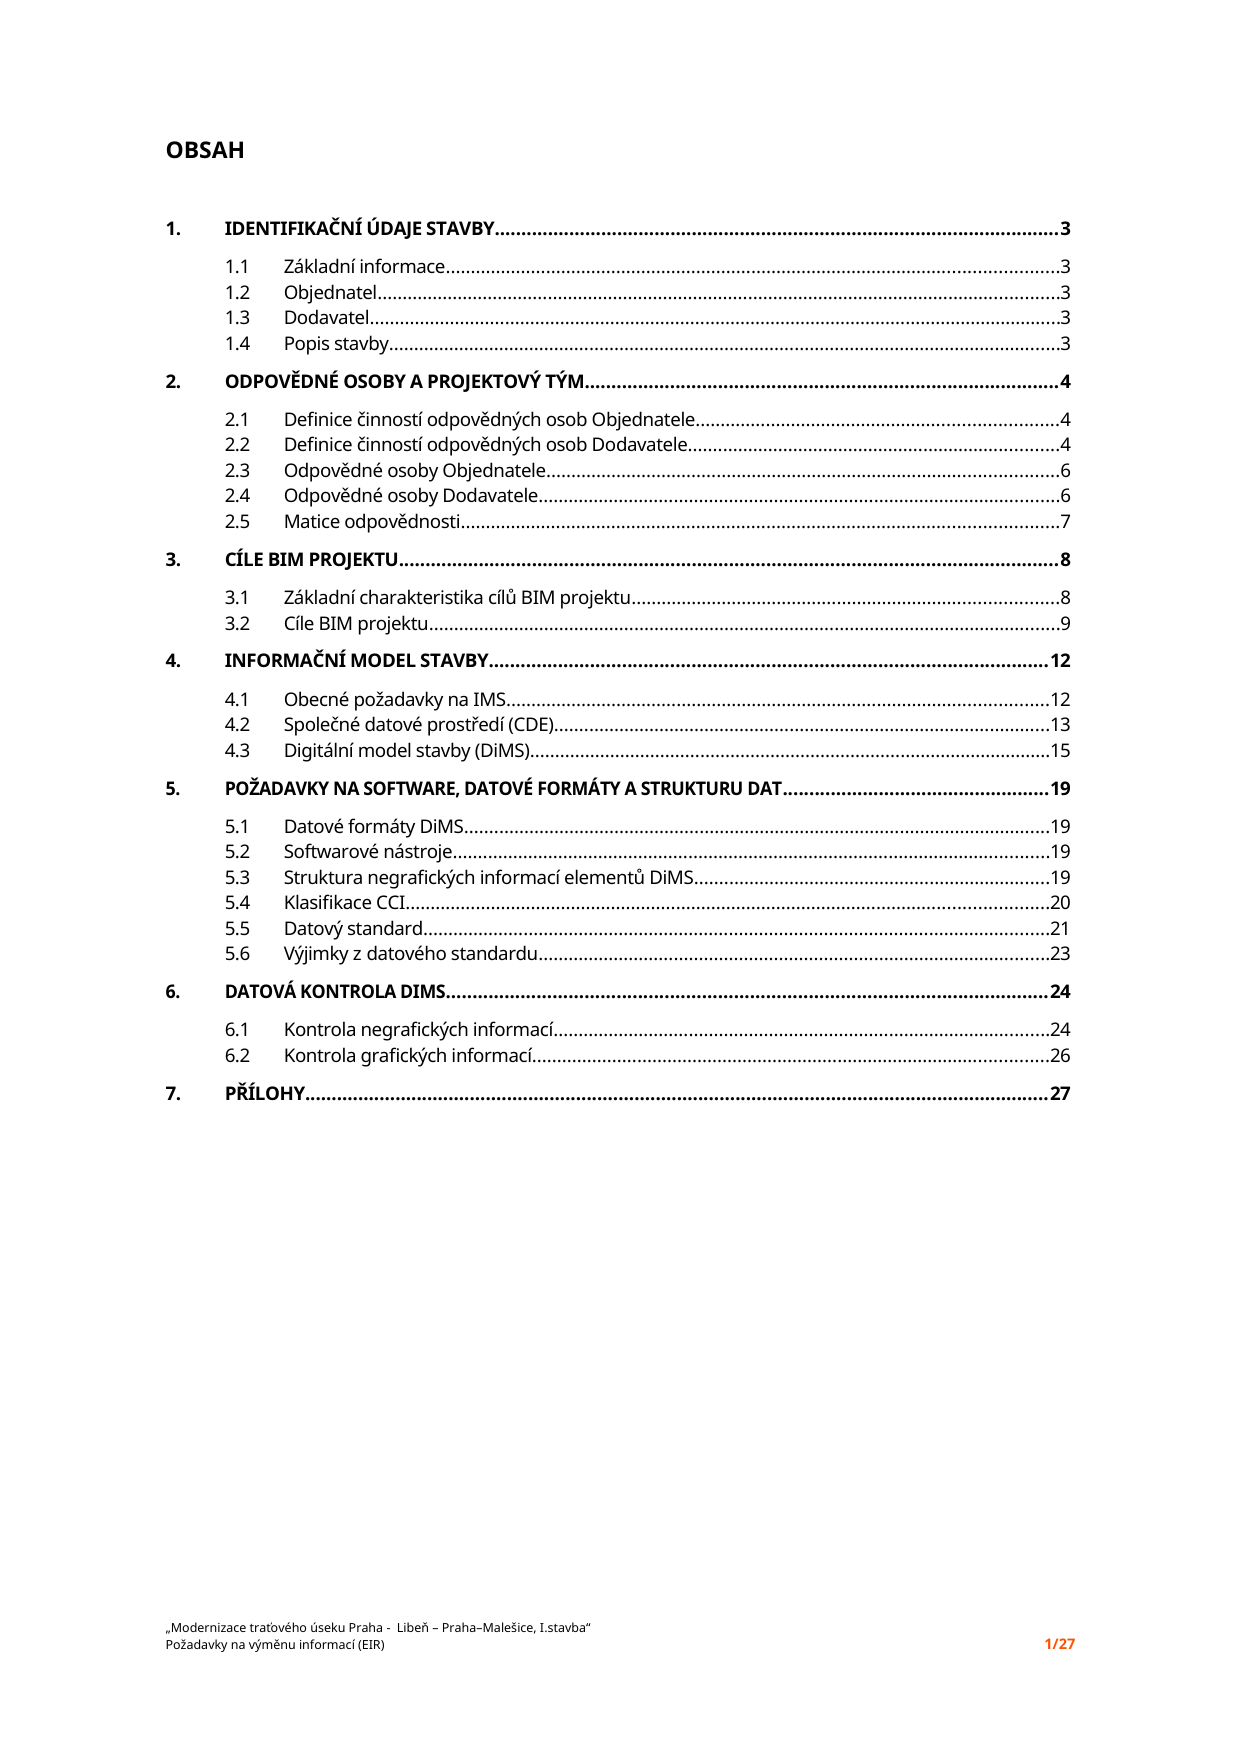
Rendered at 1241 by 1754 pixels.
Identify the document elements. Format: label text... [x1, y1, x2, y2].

text 3. Cíle BIM projektu 8 [165, 546, 1075, 572]
text 5.2 Softwarové nástroje 19 [224, 838, 1075, 864]
text 4.3 Digitální model stavby (DiMS) 15 [224, 737, 1075, 762]
text 1.1 Základní informace 3 [224, 253, 1075, 279]
text Obsah [165, 134, 1075, 166]
text 2.4 Odpovědné osoby Dodavatele 6 [224, 483, 1075, 508]
text 1.3 Dodavatel 3 [224, 304, 1075, 330]
text 5. Požadavky na software, datové formáty a strukturu dat 19 [165, 775, 1075, 800]
text 2.3 Odpovědné osoby Objednatele 6 [224, 457, 1075, 483]
text 2.1 Definice činností odpovědných osob Objednatele 4 [224, 406, 1075, 432]
text 6.2 Kontrola grafických informací 26 [224, 1042, 1075, 1068]
text 1. Identifikační údaje stavby 3 [165, 216, 1075, 241]
text 2.5 Matice odpovědnosti 7 [224, 508, 1075, 534]
text 5.4 Klasifikace CCI 20 [224, 889, 1075, 915]
text 6. Datová kontrola DiMS 24 [165, 978, 1075, 1004]
text 3.1 Základní charakteristika cílů BIM projektu 8 [224, 584, 1075, 610]
text 2.2 Definice činností odpovědných osob Dodavatele 4 [224, 432, 1075, 457]
text 5.1 Datové formáty DiMS 19 [224, 813, 1075, 838]
text 7. Přílohy 27 [165, 1080, 1075, 1106]
text 5.6 Výjimky z datového standardu 23 [224, 941, 1075, 966]
text 2. Odpovědné osoby a Projektový tým 4 [165, 368, 1075, 394]
text 6.1 Kontrola negrafických informací 24 [224, 1017, 1075, 1042]
text 4.2 Společné datové prostředí (CDE) 13 [224, 711, 1075, 737]
text 3.2 Cíle BIM projektu 9 [224, 610, 1075, 635]
text 1.2 Objednatel 3 [224, 279, 1075, 304]
text 1.4 Popis stavby 3 [224, 330, 1075, 356]
text 5.5 Datový standard 21 [224, 915, 1075, 941]
text 4. Informační model stavby 12 [165, 648, 1075, 673]
text 5.3 Struktura negrafických informací elementů DiMS 19 [224, 864, 1075, 889]
text 4.1 Obecné požadavky na IMS 12 [224, 686, 1075, 711]
